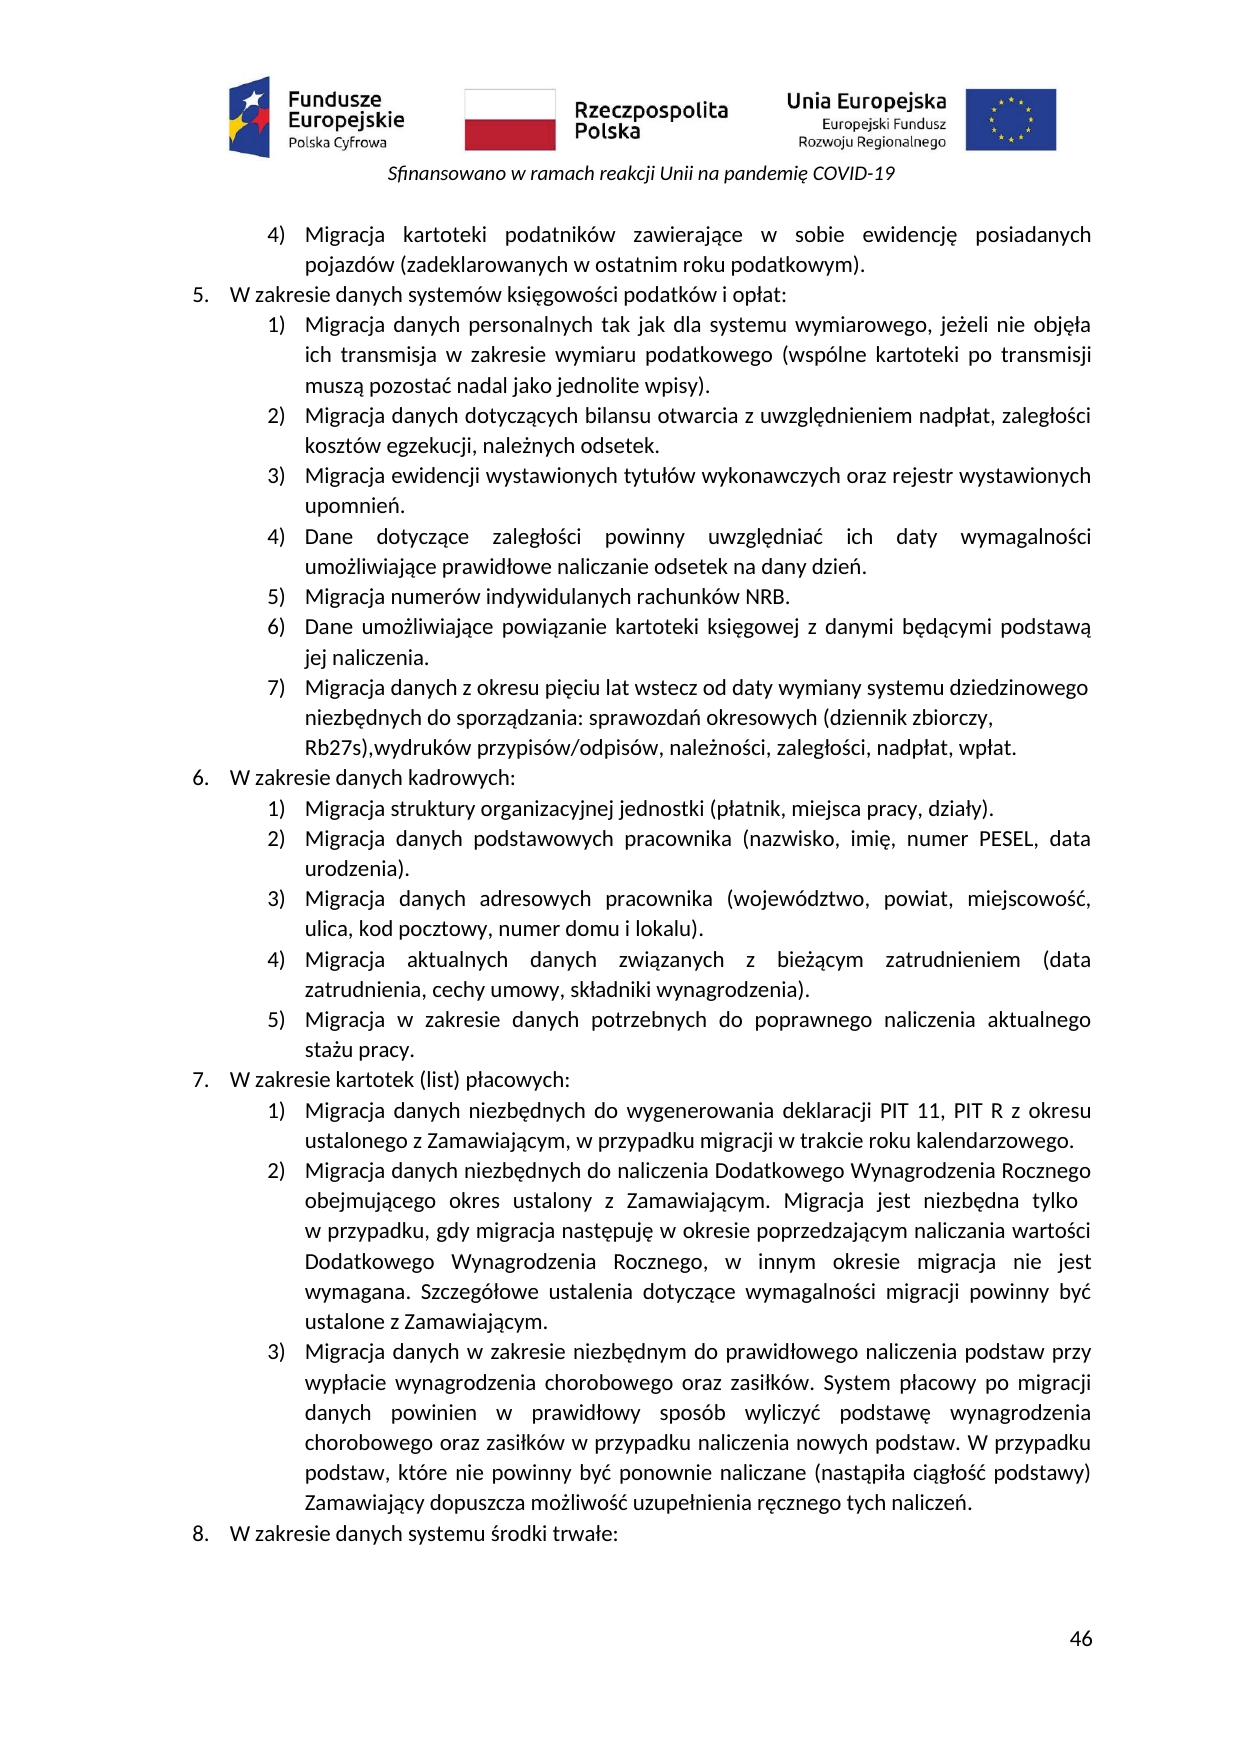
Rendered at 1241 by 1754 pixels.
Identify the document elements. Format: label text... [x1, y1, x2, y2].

list Dane umożliwiające powiązanie kartoteki księgowej z danymi będącymi podstawą jej naliczenia. [267, 612, 1093, 671]
list Migracja w zakresie danych potrzebnych do poprawnego naliczenia aktualnego stażu pracy. [267, 1005, 1093, 1063]
list Migracja danych podstawowych pracownika (nazwisko, imię, numer PESEL, data urodzenia). [267, 824, 1093, 882]
list Migracja danych z okresu pięciu lat wstecz od daty wymiany systemu dziedzinowego niezbędnych do sporządzania: sprawozdań okresowych (dziennik zbiorczy, Rb27s),wydruków przypisów/odpisów, należności, zaległości, nadpłat, wpłat. [267, 673, 1093, 761]
list Migracja danych niezbędnych do naliczenia Dodatkowego Wynagrodzenia Rocznego obejmującego okres ustalony z Zamawiającym. Migracja jest niezbędna tylko w przypadku, gdy migracja następuję w okresie poprzedzającym naliczania wartości Dodatkowego Wynagrodzenia Rocznego, w innym okresie migracja nie jest wymagana. Szczegółowe ustalenia dotyczące wymagalności migracji powinny być ustalone z Zamawiającym. [267, 1156, 1093, 1335]
list Migracja danych personalnych tak jak dla systemu wymiarowego, jeżeli nie objęła ich transmisja w zakresie wymiaru podatkowego (wspólne kartoteki po transmisji muszą pozostać nadal jako jednolite wpisy). [267, 310, 1093, 399]
list Migracja danych dotyczących bilansu otwarcia z uwzględnieniem nadpłat, zaległości kosztów egzekucji, należnych odsetek. [267, 401, 1093, 459]
list Migracja numerów indywidulanych rachunków NRB. [267, 582, 1093, 610]
list Migracja struktury organizacyjnej jednostki (płatnik, miejsca pracy, działy). [267, 794, 1093, 822]
list W zakresie kartotek (list) płacowych: [192, 1066, 1093, 1094]
picture [226, 73, 1059, 161]
list Migracja danych niezbędnych do wygenerowania deklaracji PIT 11, PIT R z okresu ustalonego z Zamawiającym, w przypadku migracji w trakcie roku kalendarzowego. [267, 1096, 1093, 1154]
list Migracja danych adresowych pracownika (województwo, powiat, miejscowość, ulica, kod pocztowy, numer domu i lokalu). [267, 884, 1093, 943]
list Dane dotyczące zaległości powinny uwzględniać ich daty wymagalności umożliwiające prawidłowe naliczanie odsetek na dany dzień. [267, 522, 1093, 580]
list Migracja ewidencji wystawionych tytułów wykonawczych oraz rejestr wystawionych upomnień. [267, 461, 1093, 520]
list Migracja kartoteki podatników zawierające w sobie ewidencję posiadanych pojazdów (zadeklarowanych w ostatnim roku podatkowym). [267, 220, 1093, 278]
list Migracja aktualnych danych związanych z bieżącym zatrudnieniem (data zatrudnienia, cechy umowy, składniki wynagrodzenia). [267, 945, 1093, 1003]
list W zakresie danych systemu środki trwałe: [192, 1519, 1093, 1547]
list W zakresie danych kadrowych: [192, 763, 1093, 792]
list W zakresie danych systemów księgowości podatków i opłat: [192, 280, 1093, 308]
list Migracja danych w zakresie niezbędnym do prawidłowego naliczenia podstaw przy wypłacie wynagrodzenia chorobowego oraz zasiłków. System płacowy po migracji danych powinien w prawidłowy sposób wyliczyć podstawę wynagrodzenia chorobowego oraz zasiłków w przypadku naliczenia nowych podstaw. W przypadku podstaw, które nie powinny być ponownie naliczane (nastąpiła ciągłość podstawy) Zamawiający dopuszcza możliwość uzupełnienia ręcznego tych naliczeń. [267, 1337, 1093, 1517]
